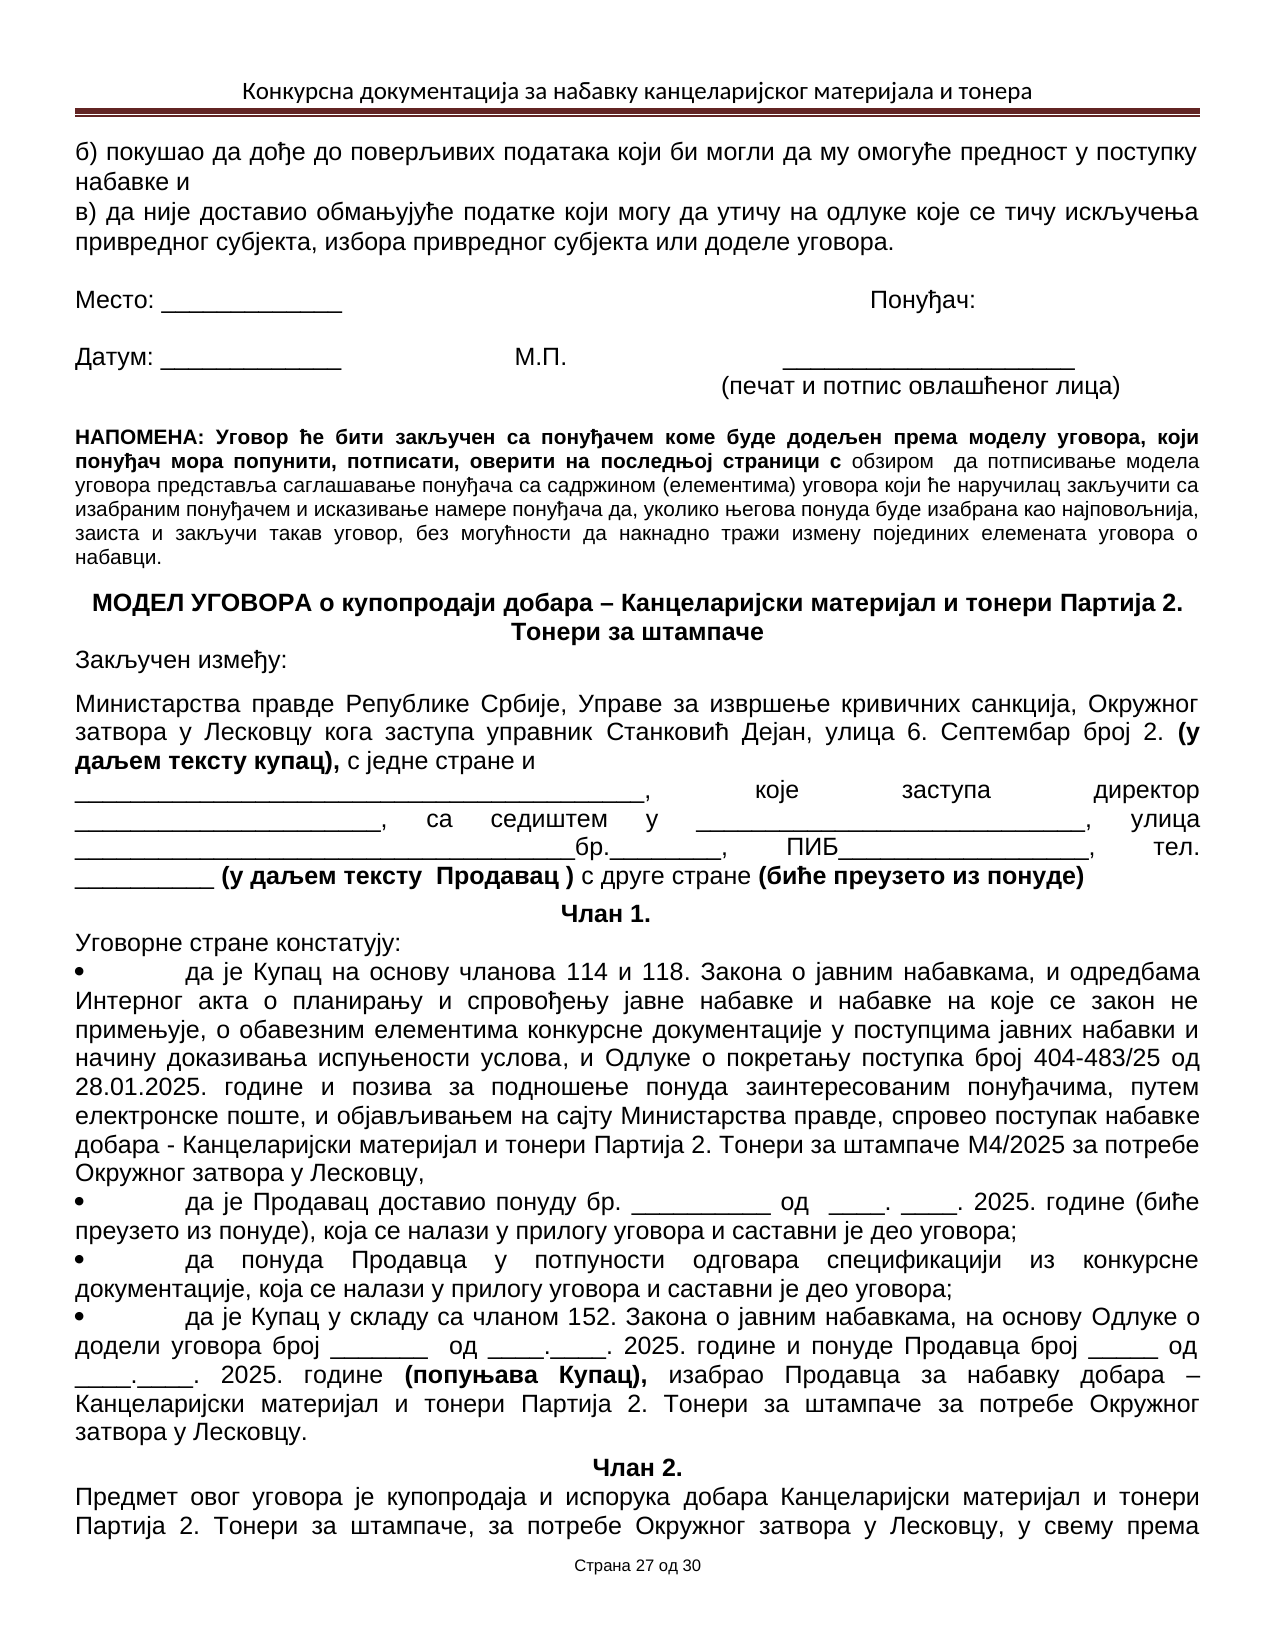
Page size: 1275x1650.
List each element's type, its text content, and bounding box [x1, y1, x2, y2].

text Датум: _____________ М.П. _____________________ [47, 342, 1200, 371]
text _________________________________________, које заступа директор ______________________, са седиштем у ____________________________, улица ____________________________________бр.________, ПИБ__________________, тел. __________ (у даљем тексту Продавац ) с друге стране (биће преузето из понуде) [75, 775, 1200, 890]
text б) покушао да дође до поверљивих података који би могли да му омогуће предност у поступку набавке и [75, 136, 1200, 196]
list да је Продавац доставио понуду бр. __________ од ____. ____. 2025. године (биће преузето из понуде), која се налази у прилогу уговора и саставни је део уговора; [75, 1187, 1200, 1245]
text (печат и потпис овлашћеног лица) [75, 371, 1200, 400]
text Члан 1. [75, 899, 1136, 928]
text в) да није доставио обмањујуће податке који могу да утичу на одлуке које се тичу искључења привредног субјекта, избора привредног субјекта или доделе уговора. [75, 196, 1200, 256]
text НАПОМЕНА: Уговор ће бити закључен са понуђачем коме буде додељен према моделу уговора, који понуђач мора попунити, потписати, оверити на последњој страници с обзиром да потписивање модела уговора представља саглашавање понуђача са садржином (елементима) уговора који ће наручилац закључити са изабраним понуђачем и исказивање намере понуђача да, уколико његова понуда буде изабрана као најповољнија, заиста и закључи такав уговор, без могућности да накнадно тражи измену појединих елемената уговора о набавци. [75, 425, 1200, 569]
text Место: _____________ Понуђач: [75, 285, 1200, 314]
text Закључен између: [75, 645, 1200, 674]
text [75, 1482, 1200, 1539]
text Уговорне стране констатују: [75, 928, 1200, 957]
list да је Купац на основу чланова 114 и 118. Закона о јавним набавкама, и одредбама Интерног акта о планирању и спровођењу јавне набавке и набавке на које се закон не примењује, о обавезним елементима конкурсне документације у поступцима јавних набавки и начину доказивања испуњености услова, и Одлуке о покретању поступка број 404-483/25 од 28.01.2025. године и позива за подношење понуда заинтересованим понуђачима, путем електронске поште, и објављивањем на сајту Министарства правде, спровео поступак набавке добара - Канцеларијски материјал и тонери Партија 2. Тонери за штампаче М4/2025 за потребе Окружног затвора у Лесковцу, [75, 957, 1200, 1187]
text Министарства правде Републике Србије, Управе за извршење кривичних санкција, Окружног затвора у Лесковцу кога заступа управник Станковић Дејан, улица 6. Септембар број 2. (у даљем тексту купац), с једне стране и [75, 688, 1200, 775]
text МОДЕЛ УГОВОРА о купопродаји добара – Канцеларијски материјал и тонери Партија 2. Тонери за штампаче [75, 588, 1200, 645]
list да понуда Продавца у потпуности одговара спецификацији из конкурсне документације, која се налази у прилогу уговора и саставни је део уговора; [75, 1245, 1200, 1302]
list да је Купац у складу са чланом 152. Закона о јавним набавкама, на основу Одлуке о додели уговора број _______ од ____.____. 2025. године и понуде Продавца број _____ од ____.____. 2025. године (попуњава Купац), изабрао Продавца за набавку добара – Канцеларијски материјал и тонери Партија 2. Тонери за штампаче за потребе Окружног затвора у Лесковцу. [75, 1302, 1200, 1446]
text Члан 2. [75, 1453, 1200, 1482]
